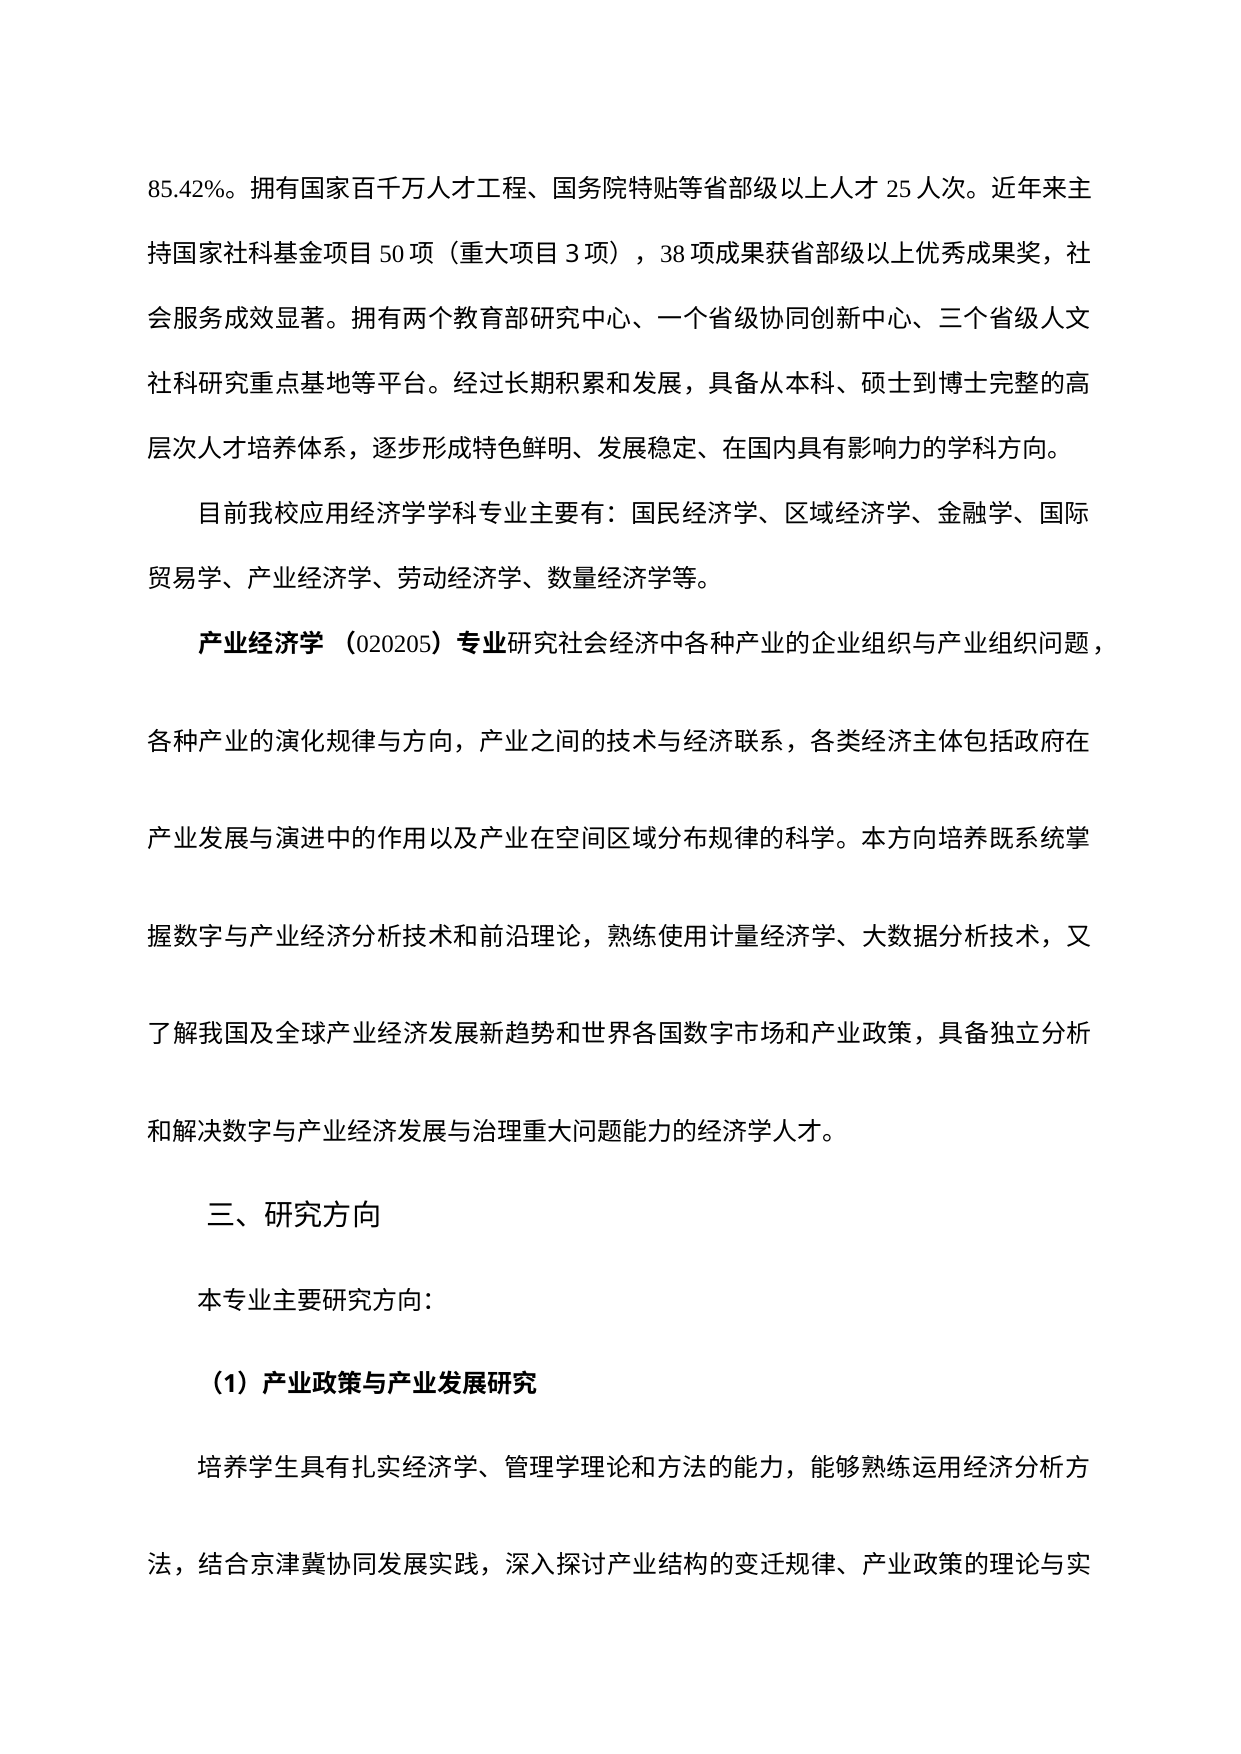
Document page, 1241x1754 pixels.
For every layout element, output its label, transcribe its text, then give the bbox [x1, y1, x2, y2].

text 本专业主要研究方向： [148, 1266, 1092, 1331]
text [148, 1433, 1092, 1595]
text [148, 154, 1092, 479]
text 三、研究方向 [148, 1180, 1092, 1245]
text 产业经济学 （020205）专业研究社会经济中各种产业的企业组织与产业组织问题，各种产业的演化规律与方向，产业之间的技术与经济联系，各类经济主体包括政府在产业发展与演进中的作用以及产业在空间区域分布规律的科学。本方向培养既系统掌握数字与产业经济分析技术和前沿理论，熟练使用计量经济学、大数据分析技术，又了解我国及全球产业经济发展新趋势和世界各国数字市场和产业政策，具备独立分析和解决数字与产业经济发展与治理重大问题能力的经济学人才。 [148, 609, 1092, 1162]
text （1）产业政策与产业发展研究 [148, 1349, 1092, 1414]
text 目前我校应用经济学学科专业主要有：国民经济学、区域经济学、金融学、国际贸易学、产业经济学、劳动经济学、数量经济学等。 [148, 479, 1092, 609]
